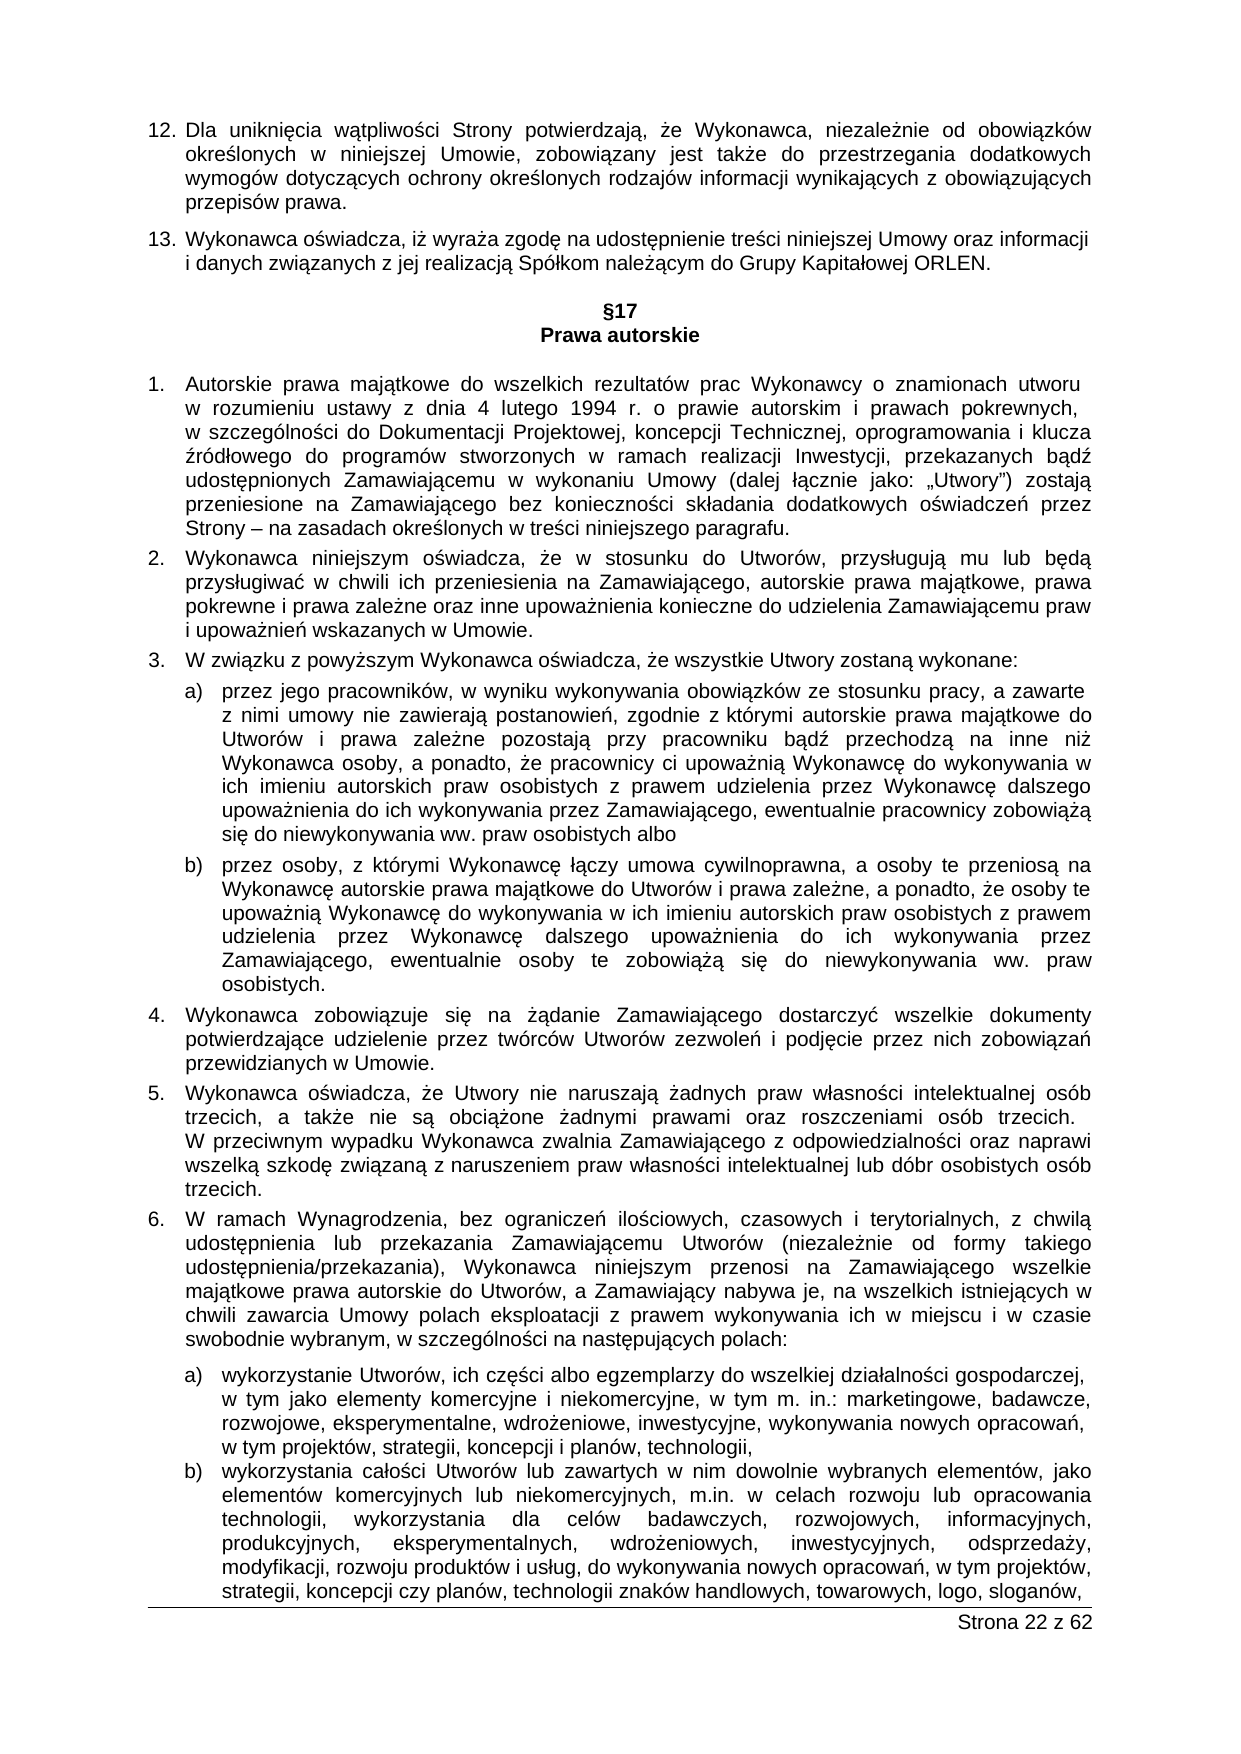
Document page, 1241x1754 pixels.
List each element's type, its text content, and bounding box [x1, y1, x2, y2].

list przez jego pracowników, w wyniku wykonywania obowiązków ze stosunku pracy, a zawarte z nimi umowy nie zawierają postanowień, zgodnie z którymi autorskie prawa majątkowe do Utworów i prawa zależne pozostają przy pracowniku bądź przechodzą na inne niż Wykonawca osoby, a ponadto, że pracownicy ci upoważnią Wykonawcę do wykonywania w ich imieniu autorskich praw osobistych z prawem udzielenia przez Wykonawcę dalszego upoważnienia do ich wykonywania przez Zamawiającego, ewentualnie pracownicy zobowiążą się do niewykonywania ww. praw osobistych albo [184, 678, 1092, 846]
list W ramach Wynagrodzenia, bez ograniczeń ilościowych, czasowych i terytorialnych, z chwilą udostępnienia lub przekazania Zamawiającemu Utworów (niezależnie od formy takiego udostępnienia/przekazania), Wykonawca niniejszym przenosi na Zamawiającego wszelkie majątkowe prawa autorskie do Utworów, a Zamawiający nabywa je, na wszelkich istniejących w chwili zawarcia Umowy polach eksploatacji z prawem wykonywania ich w miejscu i w czasie swobodnie wybranym, w szczególności na następujących polach: [148, 1207, 1092, 1350]
list Dla uniknięcia wątpliwości Strony potwierdzają, że Wykonawca, niezależnie od obowiązków określonych w niniejszej Umowie, zobowiązany jest także do przestrzegania dodatkowych wymogów dotyczących ochrony określonych rodzajów informacji wynikających z obowiązujących przepisów prawa. [148, 118, 1092, 214]
list Wykonawca zobowiązuje się na żądanie Zamawiającego dostarczyć wszelkie dokumenty potwierdzające udzielenie przez twórców Utworów zezwoleń i podjęcie przez nich zobowiązań przewidzianych w Umowie. [148, 1002, 1092, 1074]
list Autorskie prawa majątkowe do wszelkich rezultatów prac Wykonawcy o znamionach utworu w rozumieniu ustawy z dnia 4 lutego 1994 r. o prawie autorskim i prawach pokrewnych, w szczególności do Dokumentacji Projektowej, koncepcji Technicznej, oprogramowania i klucza źródłowego do programów stworzonych w ramach realizacji Inwestycji, przekazanych bądź udostępnionych Zamawiającemu w wykonaniu Umowy (dalej łącznie jako: „Utwory”) zostają przeniesione na Zamawiającego bez konieczności składania dodatkowych oświadczeń przez Strony – na zasadach określonych w treści niniejszego paragrafu. [148, 372, 1092, 540]
list wykorzystanie Utworów, ich części albo egzemplarzy do wszelkiej działalności gospodarczej, w tym jako elementy komercyjne i niekomercyjne, w tym m. in.: marketingowe, badawcze, rozwojowe, eksperymentalne, wdrożeniowe, inwestycyjne, wykonywania nowych opracowań, w tym projektów, strategii, koncepcji i planów, technologii, [184, 1363, 1092, 1459]
list wykorzystania całości Utworów lub zawartych w nim dowolnie wybranych elementów, jako elementów komercyjnych lub niekomercyjnych, m.in. w celach rozwoju lub opracowania technologii, wykorzystania dla celów badawczych, rozwojowych, informacyjnych, produkcyjnych, eksperymentalnych, wdrożeniowych, inwestycyjnych, odsprzedaży, modyfikacji, rozwoju produktów i usług, do wykonywania nowych opracowań, w tym projektów, strategii, koncepcji czy planów, technologii znaków handlowych, towarowych, logo, sloganów, [184, 1459, 1092, 1602]
list Wykonawca oświadcza, iż wyraża zgodę na udostępnienie treści niniejszej Umowy oraz informacji i danych związanych z jej realizacją Spółkom należącym do Grupy Kapitałowej ORLEN. [148, 226, 1092, 274]
list Wykonawca oświadcza, że Utwory nie naruszają żadnych praw własności intelektualnej osób trzecich, a także nie są obciążone żadnymi prawami oraz roszczeniami osób trzecich. W przeciwnym wypadku Wykonawca zwalnia Zamawiającego z odpowiedzialności oraz naprawi wszelką szkodę związaną z naruszeniem praw własności intelektualnej lub dóbr osobistych osób trzecich. [148, 1081, 1092, 1200]
list Wykonawca niniejszym oświadcza, że w stosunku do Utworów, przysługują mu lub będą przysługiwać w chwili ich przeniesienia na Zamawiającego, autorskie prawa majątkowe, prawa pokrewne i prawa zależne oraz inne upoważnienia konieczne do udzielenia Zamawiającemu praw i upoważnień wskazanych w Umowie. [148, 546, 1092, 642]
list przez osoby, z którymi Wykonawcę łączy umowa cywilnoprawna, a osoby te przeniosą na Wykonawcę autorskie prawa majątkowe do Utworów i prawa zależne, a ponadto, że osoby te upoważnią Wykonawcę do wykonywania w ich imieniu autorskich praw osobistych z prawem udzielenia przez Wykonawcę dalszego upoważnienia do ich wykonywania przez Zamawiającego, ewentualnie osoby te zobowiążą się do niewykonywania ww. praw osobistych. [184, 852, 1092, 996]
subtitle §17 Prawa autorskie [148, 299, 1092, 347]
list W związku z powyższym Wykonawca oświadcza, że wszystkie Utwory zostaną wykonane: [148, 648, 1092, 672]
